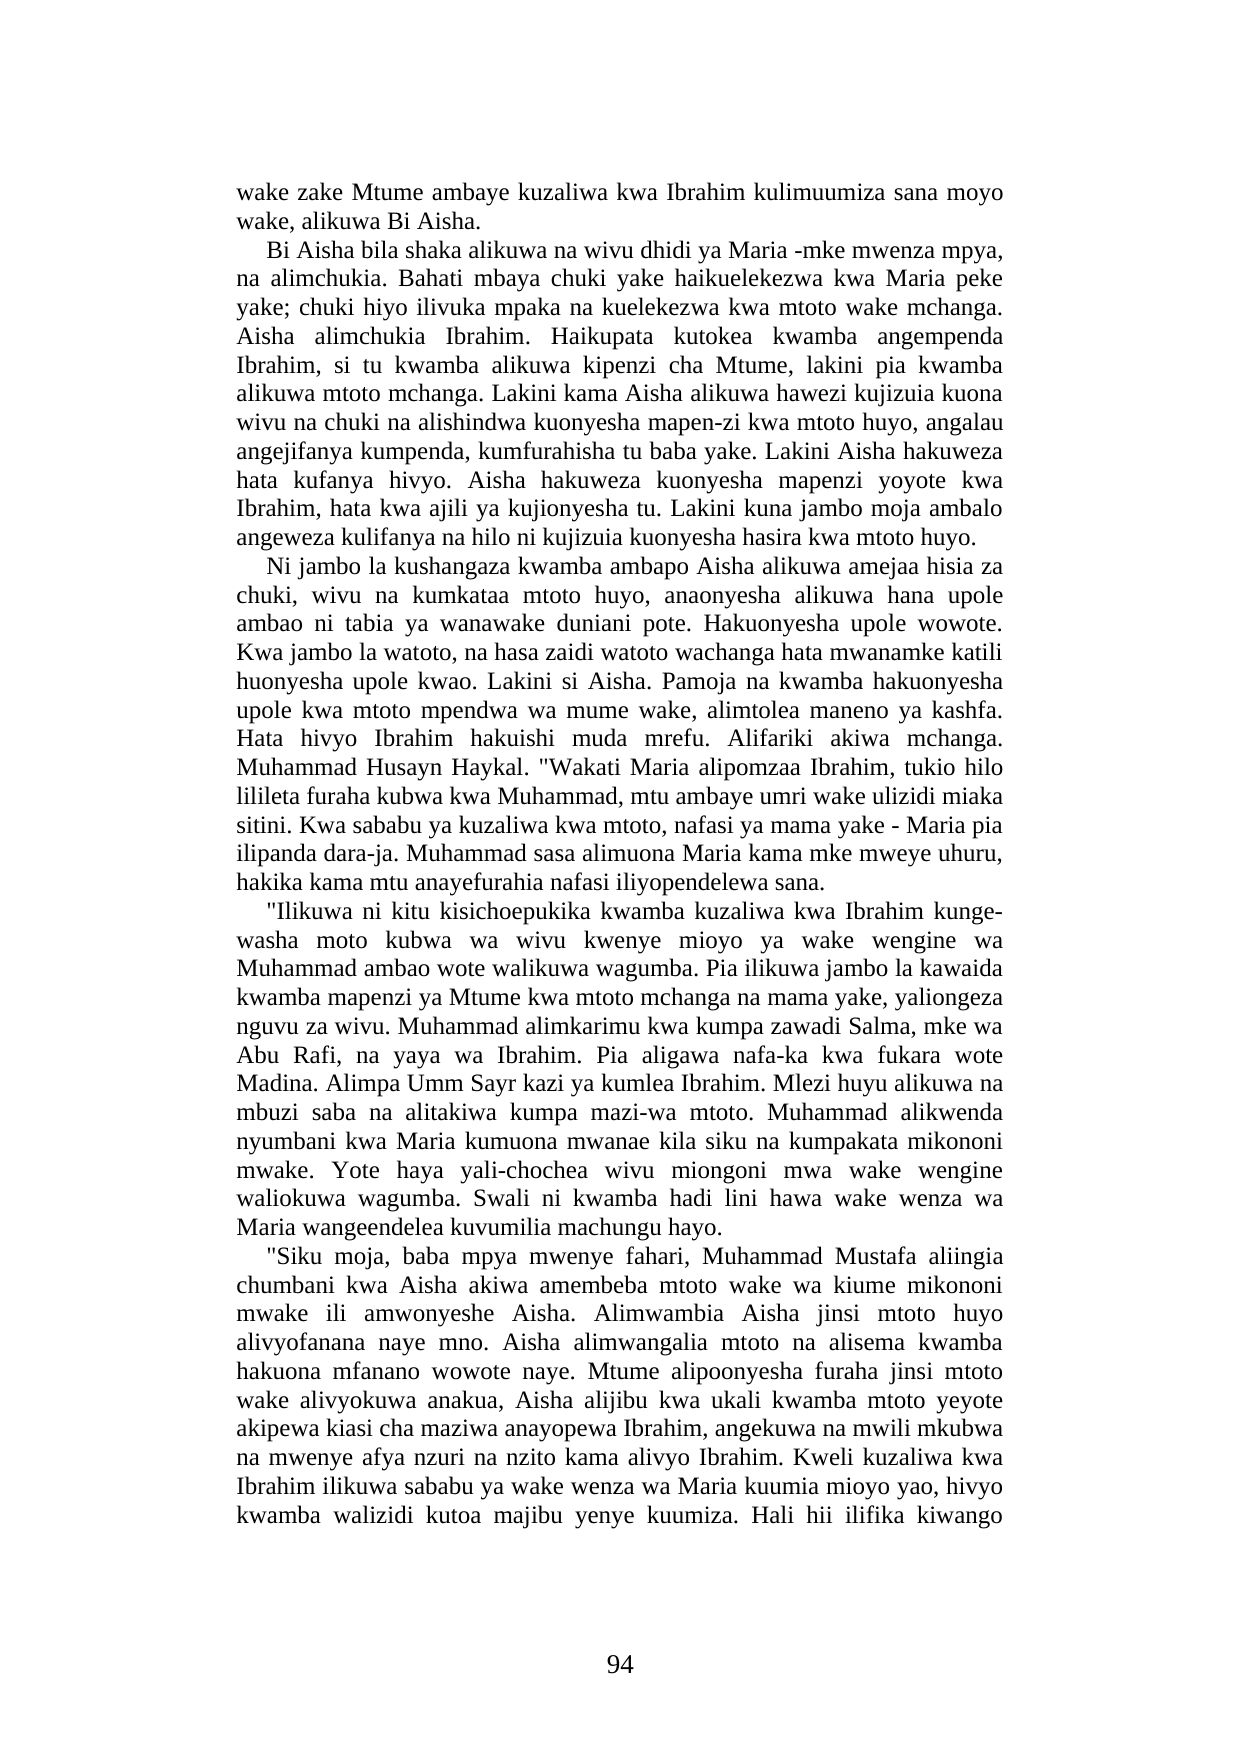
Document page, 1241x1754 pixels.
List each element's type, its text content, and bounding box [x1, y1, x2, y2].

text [236, 1241, 1004, 1528]
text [236, 177, 1004, 235]
text Bi Aisha bila shaka alikuwa na wivu dhidi ya Maria -mke mwenza mpya, na alimchukia. Bahati mbaya chuki yake haikuelekezwa kwa Maria peke yake; chuki hiyo ilivuka mpaka na kuelekezwa kwa mtoto wake mchanga. Aisha alimchukia Ibrahim. Haikupata kutokea kwamba angempenda Ibrahim, si tu kwamba alikuwa kipenzi cha Mtume, lakini pia kwamba alikuwa mtoto mchanga. Lakini kama Aisha alikuwa hawezi kujizuia kuona wivu na chuki na alishindwa kuonyesha mapen-zi kwa mtoto huyo, angalau angejifanya kumpenda, kumfurahisha tu baba yake. Lakini Aisha hakuweza hata kufanya hivyo. Aisha hakuweza kuonyesha mapenzi yoyote kwa Ibrahim, hata kwa ajili ya kujionyesha tu. Lakini kuna jambo moja ambalo angeweza kulifanya na hilo ni kujizuia kuonyesha hasira kwa mtoto huyo. [236, 235, 1004, 551]
text Ni jambo la kushangaza kwamba ambapo Aisha alikuwa amejaa hisia za chuki, wivu na kumkataa mtoto huyo, anaonyesha alikuwa hana upole ambao ni tabia ya wanawake duniani pote. Hakuonyesha upole wowote. Kwa jambo la watoto, na hasa zaidi watoto wachanga hata mwanamke katili huonyesha upole kwao. Lakini si Aisha. Pamoja na kwamba hakuonyesha upole kwa mtoto mpendwa wa mume wake, alimtolea maneno ya kashfa. Hata hivyo Ibrahim hakuishi muda mrefu. Alifariki akiwa mchanga. Muhammad Husayn Haykal. "Wakati Maria alipomzaa Ibrahim, tukio hilo lilileta furaha kubwa kwa Muhammad, mtu ambaye umri wake ulizidi miaka sitini. Kwa sababu ya kuzaliwa kwa mtoto, nafasi ya mama yake - Maria pia ilipanda dara-ja. Muhammad sasa alimuona Maria kama mke mweye uhuru, hakika kama mtu anayefurahia nafasi iliyopendelewa sana. [236, 551, 1004, 896]
text "Ilikuwa ni kitu kisichoepukika kwamba kuzaliwa kwa Ibrahim kunge-washa moto kubwa wa wivu kwenye mioyo ya wake wengine wa Muhammad ambao wote walikuwa wagumba. Pia ilikuwa jambo la kawaida kwamba mapenzi ya Mtume kwa mtoto mchanga na mama yake, yaliongeza nguvu za wivu. Muhammad alimkarimu kwa kumpa zawadi Salma, mke wa Abu Rafi, na yaya wa Ibrahim. Pia aligawa nafa-ka kwa fukara wote Madina. Alimpa Umm Sayr kazi ya kumlea Ibrahim. Mlezi huyu alikuwa na mbuzi saba na alitakiwa kumpa mazi-wa mtoto. Muhammad alikwenda nyumbani kwa Maria kumuona mwanae kila siku na kumpakata mikononi mwake. Yote haya yali-chochea wivu miongoni mwa wake wengine waliokuwa wagumba. Swali ni kwamba hadi lini hawa wake wenza wa Maria wangeendelea kuvumilia machungu hayo. [236, 896, 1004, 1241]
